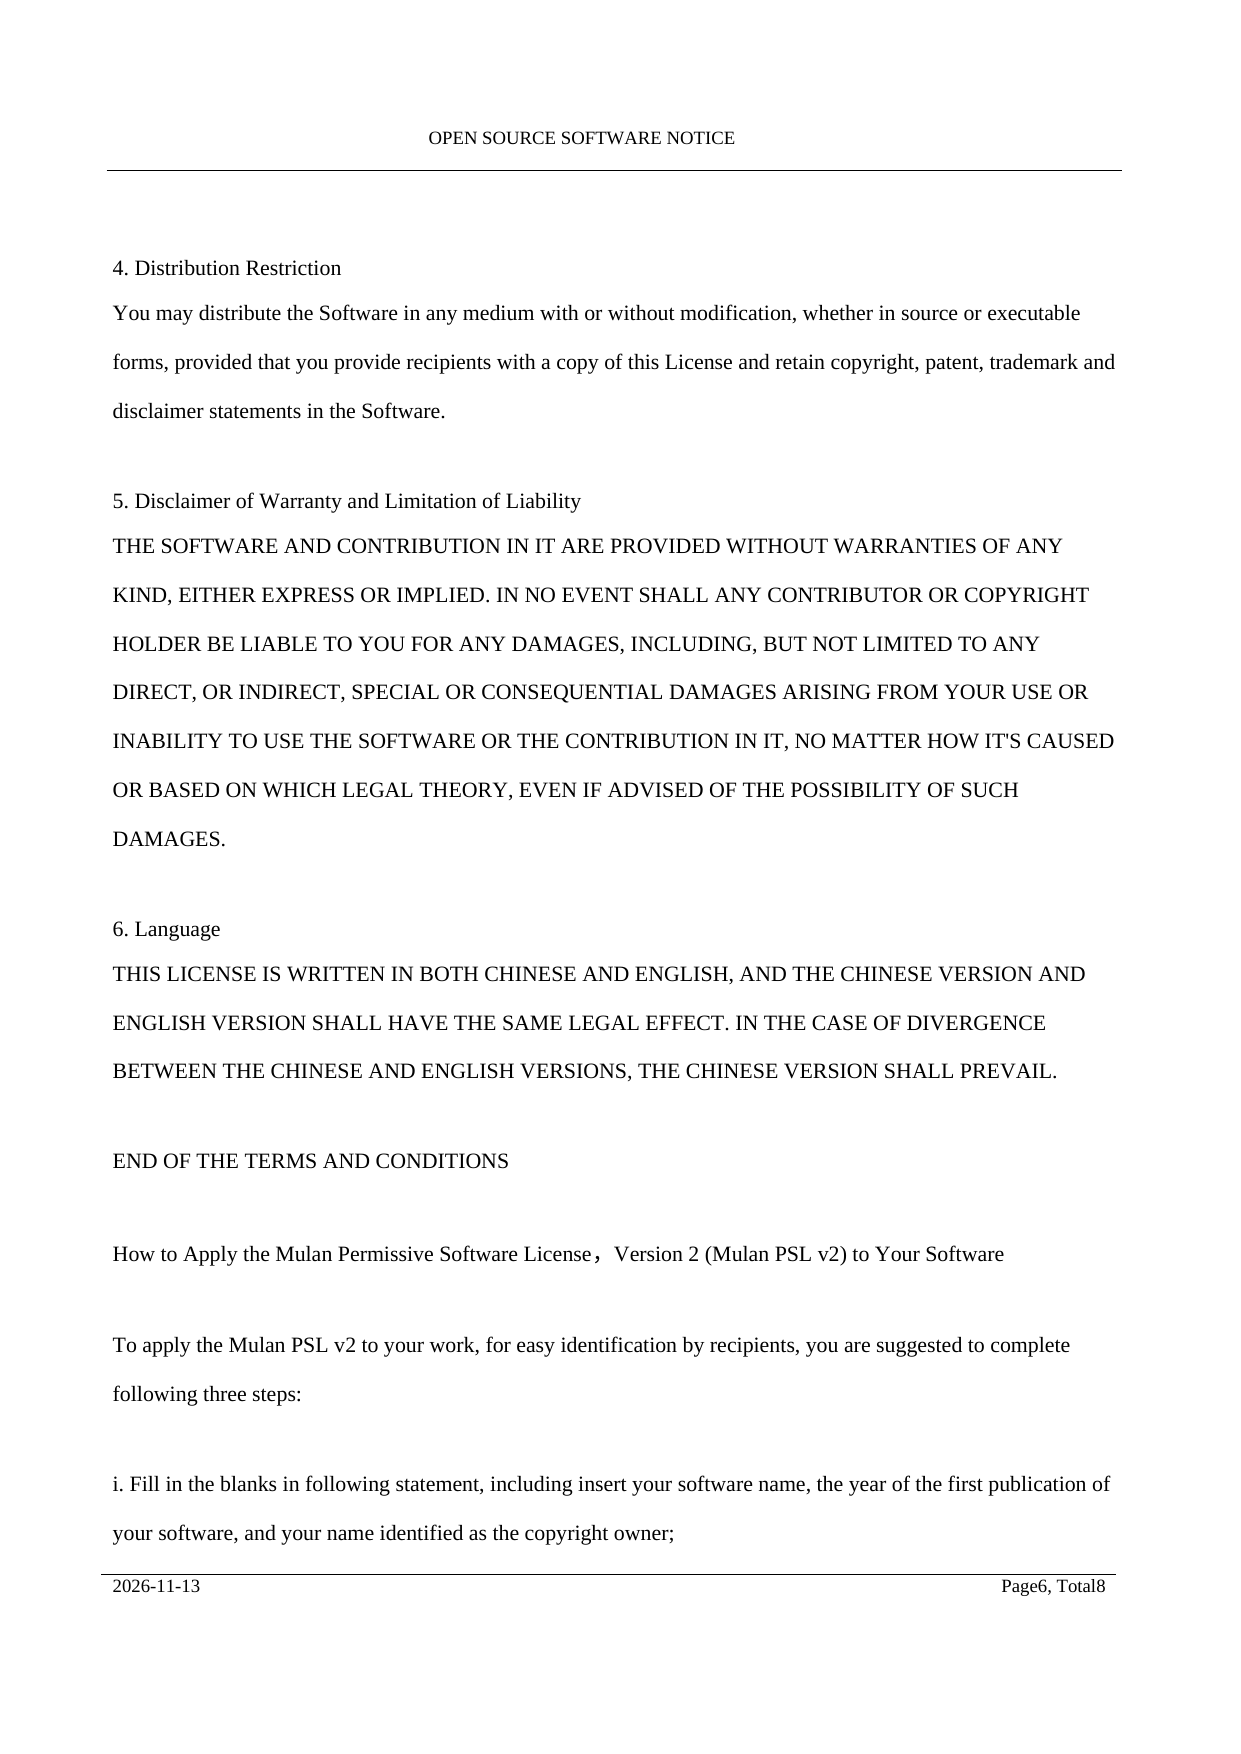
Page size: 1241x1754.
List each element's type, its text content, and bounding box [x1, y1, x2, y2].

text 5. Disclaimer of Warranty and Limitation of Liability [112, 484, 1128, 517]
text 6. Language [112, 912, 1128, 944]
text To apply the Mulan PSL v2 to your work, for easy identification by recipients, you are suggested to complete following three steps: [112, 1328, 1128, 1410]
text How to Apply the Mulan Permissive Software License，Version 2 (Mulan PSL v2) to Your Software [112, 1235, 1128, 1268]
text THIS LICENSE IS WRITTEN IN BOTH CHINESE AND ENGLISH, AND THE CHINESE VERSION AND ENGLISH VERSION SHALL HAVE THE SAME LEGAL EFFECT. IN THE CASE OF DIVERGENCE BETWEEN THE CHINESE AND ENGLISH VERSIONS, THE CHINESE VERSION SHALL PREVAIL. [112, 957, 1128, 1087]
text 4. Distribution Restriction [112, 251, 1128, 284]
text END OF THE TERMS AND CONDITIONS [112, 1145, 1128, 1177]
text i. Fill in the blanks in following statement, including insert your software name, the year of the first publication of your software, and your name identified as the copyright owner; [112, 1467, 1128, 1549]
text THE SOFTWARE AND CONTRIBUTION IN IT ARE PROVIDED WITHOUT WARRANTIES OF ANY KIND, EITHER EXPRESS OR IMPLIED. IN NO EVENT SHALL ANY CONTRIBUTOR OR COPYRIGHT HOLDER BE LIABLE TO YOU FOR ANY DAMAGES, INCLUDING, BUT NOT LIMITED TO ANY DIRECT, OR INDIRECT, SPECIAL OR CONSEQUENTIAL DAMAGES ARISING FROM YOUR USE OR INABILITY TO USE THE SOFTWARE OR THE CONTRIBUTION IN IT, NO MATTER HOW IT'S CAUSED OR BASED ON WHICH LEGAL THEORY, EVEN IF ADVISED OF THE POSSIBILITY OF SUCH DAMAGES. [112, 529, 1128, 854]
text You may distribute the Software in any medium with or without modification, whether in source or executable forms, provided that you provide recipients with a copy of this License and retain copyright, patent, trademark and disclaimer statements in the Software. [112, 297, 1128, 427]
